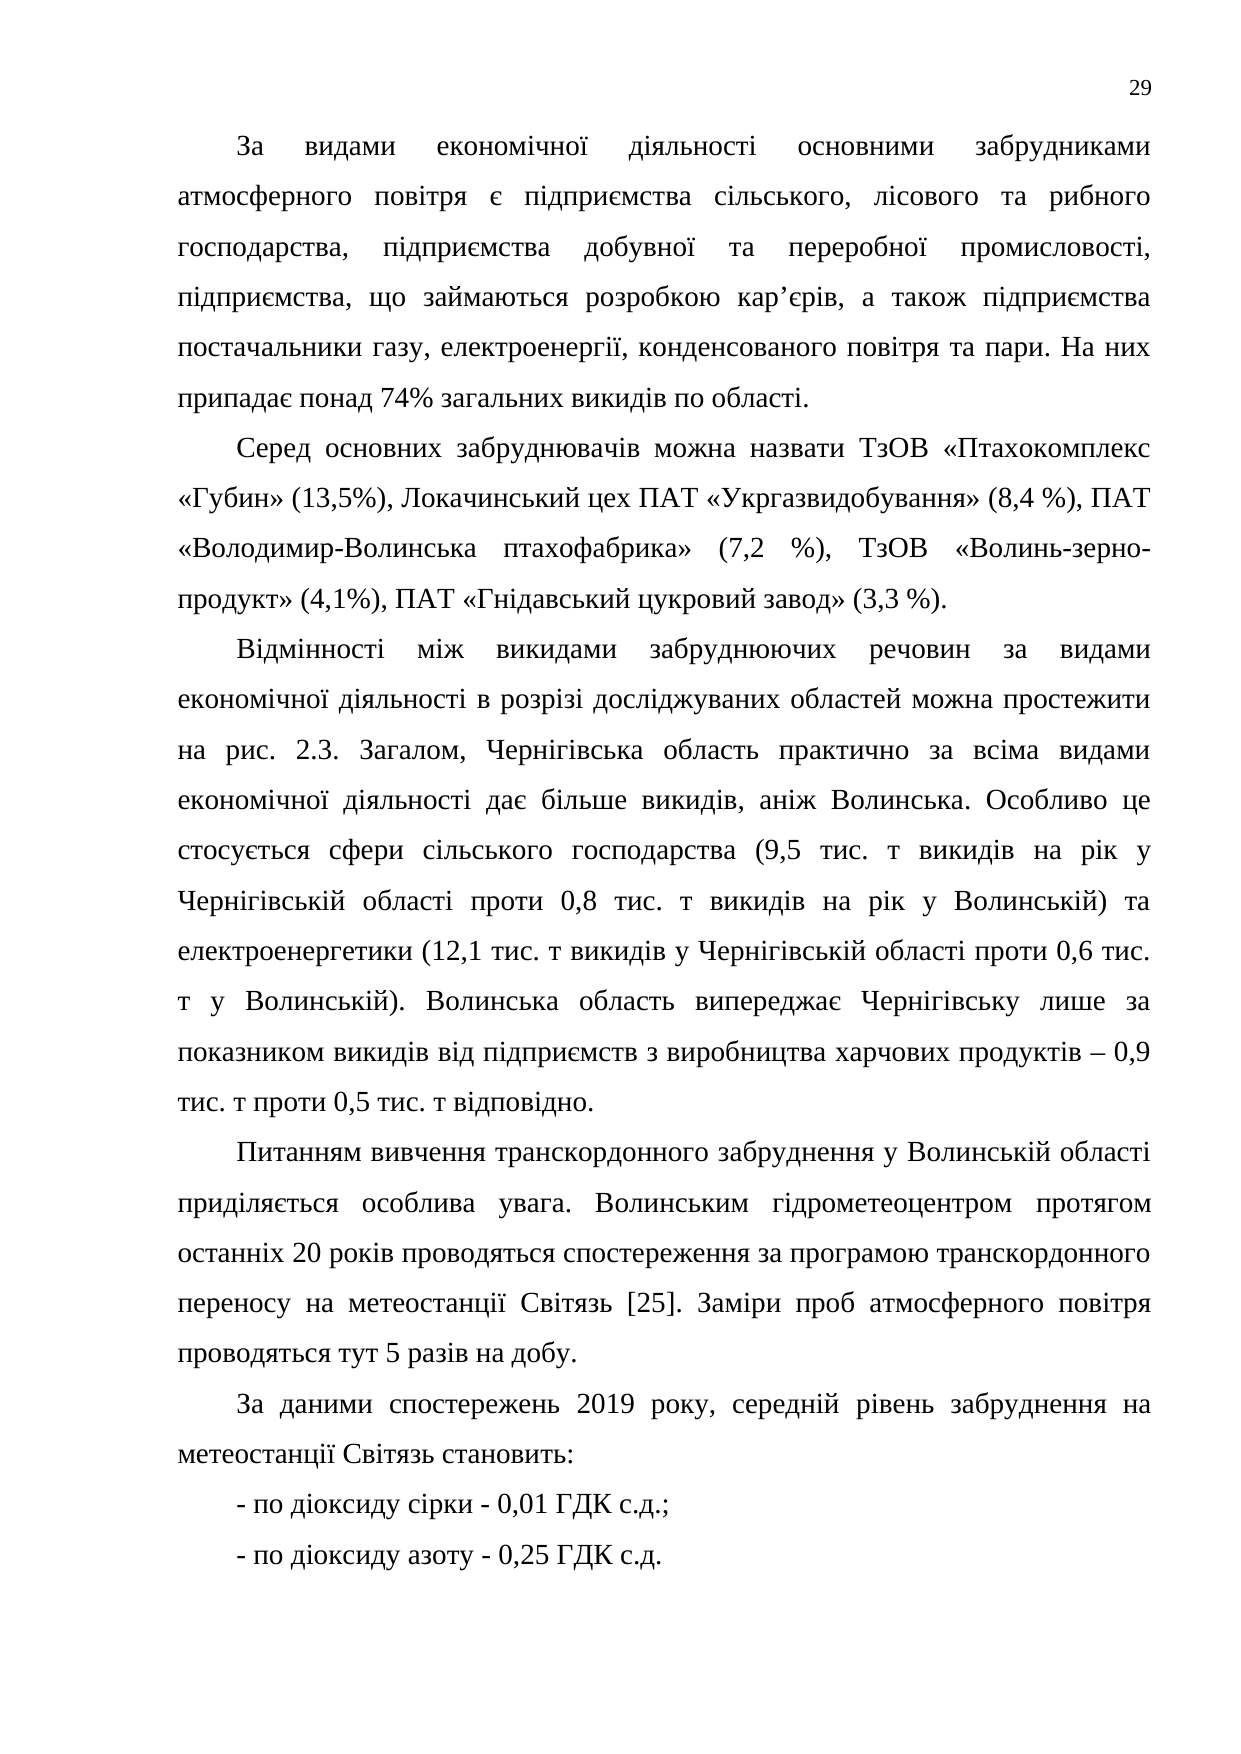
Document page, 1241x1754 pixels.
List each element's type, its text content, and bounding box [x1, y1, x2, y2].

text - по діоксиду сірки - 0,01 ГДК с.д.; [177, 1487, 1152, 1520]
text Серед основних забруднювачів можна назвати ТзОВ «Птахокомплекс «Губин» (13,5%), Локачинський цех ПАТ «Укргазвидобування» (8,4 %), ПАТ «Володимир-Волинська птахофабрика» (7,2 %), ТзОВ «Волинь-зерно-продукт» (4,1%), ПАТ «Гнідавський цукровий завод» (3,3 %). [177, 430, 1152, 614]
text Відмінності між викидами забруднюючих речовин за видами економічної діяльності в розрізі досліджуваних областей можна простежити на рис. 2.3. Загалом, Чернігівська область практично за всіма видами економічної діяльності дає більше викидів, аніж Волинська. Особливо це стосується сфери сільського господарства (9,5 тис. т викидів на рік у Чернігівській області проти 0,8 тис. т викидів на рік у Волинській) та електроенергетики (12,1 тис. т викидів у Чернігівській області проти 0,6 тис. т у Волинській). Волинська область випереджає Чернігівську лише за показником викидів від підприємств з виробництва харчових продуктів – 0,9 тис. т проти 0,5 тис. т відповідно. [177, 631, 1152, 1118]
text Питанням вивчення транскордонного забруднення у Волинській області приділяється особлива увага. Волинським гідрометеоцентром протягом останніх 20 років проводяться спостереження за програмою транскордонного переносу на метеостанції Світязь [25]. Заміри проб атмосферного повітря проводяться тут 5 разів на добу. [177, 1134, 1152, 1369]
text - по діоксиду азоту - 0,25 ГДК с.д. [177, 1537, 1152, 1570]
text За даними спостережень 2019 року, середній рівень забруднення на метеостанції Світязь становить: [177, 1386, 1152, 1470]
text За видами економічної діяльності основними забрудниками атмосферного повітря є підприємства сільського, лісового та рибного господарства, підприємства добувної та переробної промисловості, підприємства, що займаються розробкою кар’єрів, а також підприємства постачальники газу, електроенергії, конденсованого повітря та пари. На них припадає понад 74% загальних викидів по області. [177, 128, 1152, 413]
